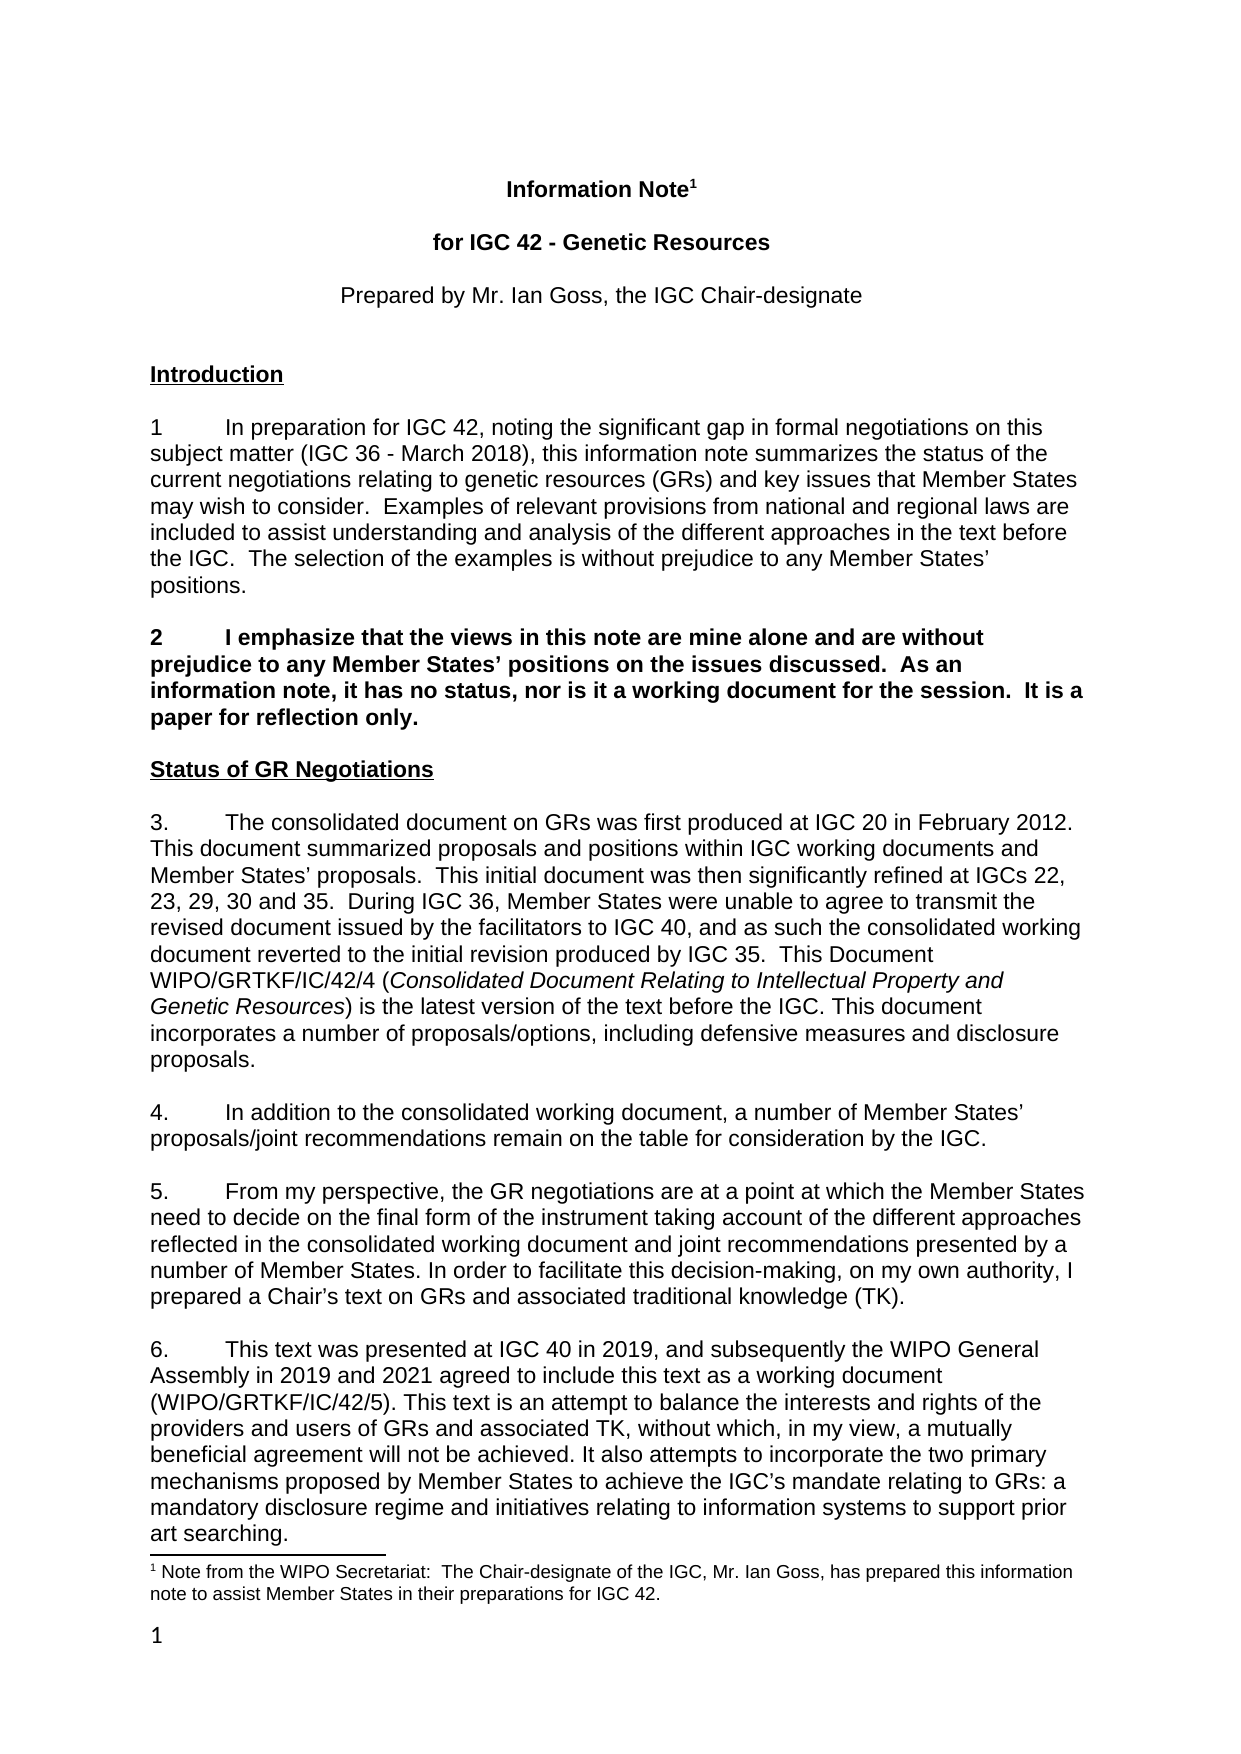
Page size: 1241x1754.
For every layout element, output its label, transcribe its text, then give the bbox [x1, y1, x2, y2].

text Introduction [150, 361, 1090, 387]
text for IGC 42 - Genetic Resources [112, 229, 1090, 255]
text 4. In addition to the consolidated working document, a number of Member States’ proposals/joint recommendations remain on the table for consideration by the IGC. [150, 1099, 1090, 1151]
text Information Note [112, 176, 1090, 203]
text 5. From my perspective, the GR negotiations are at a point at which the Member States need to decide on the final form of the instrument taking account of the different approaches reflected in the consolidated working document and joint recommendations presented by a number of Member States. In order to facilitate this decision-making, on my own authority, I prepared a Chair’s text on GRs and associated traditional knowledge (TK). [150, 1178, 1090, 1309]
text Prepared by Mr. Ian Goss, the IGC Chair-designate [112, 282, 1090, 308]
text In preparation for IGC 42, noting the significant gap in formal negotiations on this subject matter (IGC 36 - March 2018), this information note summarizes the status of the current negotiations relating to genetic resources (GRs) and key issues that Member States may wish to consider. Examples of relevant provisions from national and regional laws are included to assist understanding and analysis of the different approaches in the text before the IGC. The selection of the examples is without prejudice to any Member States’ positions. [150, 413, 1090, 598]
text 3. The consolidated document on GRs was first produced at IGC 20 in February 2012. This document summarized proposals and positions within IGC working documents and Member States’ proposals. This initial document was then significantly refined at IGCs 22, 23, 29, 30 and 35. During IGC 36, Member States were unable to agree to transmit the revised document issued by the facilitators to IGC 40, and as such the consolidated working document reverted to the initial revision produced by IGC 35. This Document WIPO/GRTKF/IC/42/4 (Consolidated Document Relating to Intellectual Property and Genetic Resources) is the latest version of the text before the IGC. This document incorporates a number of proposals/options, including defensive measures and disclosure proposals. [150, 809, 1090, 1072]
text 6. This text was presented at IGC 40 in 2019, and subsequently the WIPO General Assembly in 2019 and 2021 agreed to include this text as a working document (WIPO/GRTKF/IC/42/5). This text is an attempt to balance the interests and rights of the providers and users of GRs and associated TK, without which, in my view, a mutually beneficial agreement will not be achieved. It also attempts to incorporate the two primary mechanisms proposed by Member States to achieve the IGC’s mandate relating to GRs: a mandatory disclosure regime and initiatives relating to information systems to support prior art searching. [150, 1336, 1090, 1547]
text I emphasize that the views in this note are mine alone and are without prejudice to any Member States’ positions on the issues discussed. As an information note, it has no status, nor is it a working document for the session. It is a paper for reflection only. [150, 624, 1090, 730]
text Status of GR Negotiations [150, 756, 1090, 782]
